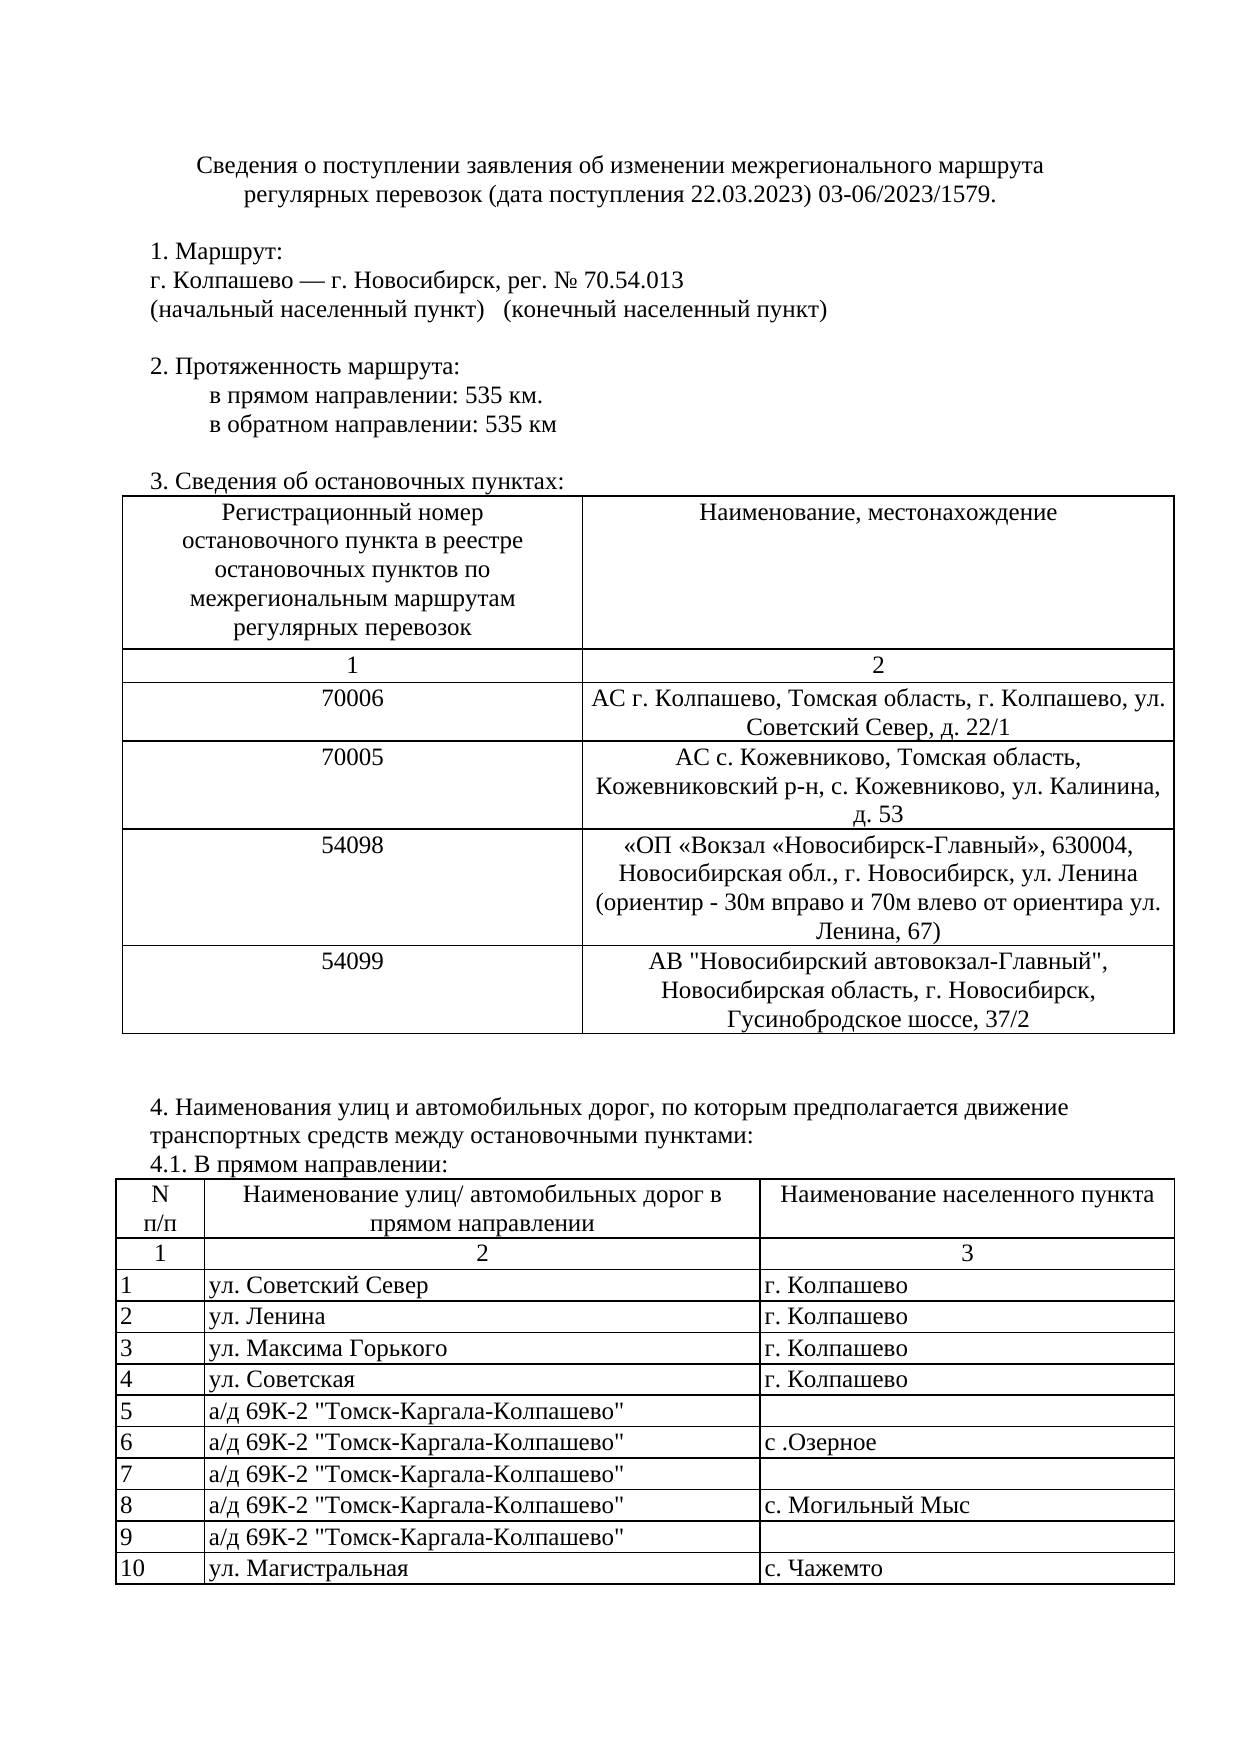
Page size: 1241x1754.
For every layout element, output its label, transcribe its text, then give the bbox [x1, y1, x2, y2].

table_header N п/п [117, 1180, 204, 1237]
table_cell [761, 1522, 1174, 1552]
table_cell 2 [583, 650, 1173, 681]
table_cell 10 [117, 1553, 204, 1583]
table_cell 3 [117, 1333, 204, 1363]
table_cell г. Колпашево [761, 1365, 1174, 1394]
table_cell г. Колпашево [761, 1270, 1174, 1300]
table_cell а/д 69К-2 "Томск-Каргала-Колпашево" [205, 1490, 759, 1520]
table_cell ул. Советская [205, 1365, 759, 1394]
table_cell с .Озерное [761, 1427, 1174, 1457]
text 2. Протяженность маршрута: [150, 351, 1090, 380]
text в обратном направлении: 535 км [150, 409, 1090, 437]
table_header Наименование населенного пункта [761, 1180, 1174, 1237]
table_cell 9 [117, 1522, 204, 1552]
text г. Колпашево — г. Новосибирск, рег. № 70.54.013 [150, 265, 1090, 294]
table_cell г. Колпашево [761, 1302, 1174, 1331]
table_cell 4 [117, 1365, 204, 1394]
table_header Наименование, местонахождение [583, 497, 1173, 648]
table_cell а/д 69К-2 "Томск-Каргала-Колпашево" [205, 1459, 759, 1489]
table_cell 8 [117, 1490, 204, 1520]
table_cell 6 [117, 1427, 204, 1457]
table_cell а/д 69К-2 "Томск-Каргала-Колпашево" [205, 1522, 759, 1552]
text 1. Маршрут: [150, 236, 1090, 265]
table_cell г. Колпашево [761, 1333, 1174, 1363]
table_cell с. Могильный Мыс [761, 1490, 1174, 1520]
text в прямом направлении: 535 км. [150, 380, 1090, 409]
text 4.1. В прямом направлении: [150, 1149, 1090, 1178]
table_cell 1 [117, 1239, 204, 1268]
table_cell 54099 [123, 946, 582, 1033]
table_cell с. Чажемто [761, 1553, 1174, 1583]
table_header Наименование улиц/ автомобильных дорог в прямом направлении [205, 1180, 759, 1237]
table_cell а/д 69К-2 "Томск-Каргала-Колпашево" [205, 1427, 759, 1457]
table_cell АС г. Колпашево, Томская область, г. Колпашево, ул. Советский Север, д. 22/1 [583, 683, 1173, 740]
table_cell 2 [205, 1239, 759, 1268]
table_cell ул. Магистральная [205, 1553, 759, 1583]
table_cell 54098 [123, 830, 582, 945]
table_cell ул. Советский Север [205, 1270, 759, 1300]
table_cell ул. Ленина [205, 1302, 759, 1331]
text Сведения о поступлении заявления об изменении межрегионального маршрута регулярных перевозок (дата поступления 22.03.2023) 03-06/2023/1579. [150, 150, 1090, 207]
table_cell 70006 [123, 683, 582, 740]
table_cell 1 [117, 1270, 204, 1300]
table_cell [761, 1396, 1174, 1426]
table_cell 2 [117, 1302, 204, 1331]
table_cell [761, 1459, 1174, 1489]
table_cell АС с. Кожевниково, Томская область, Кожевниковский р-н, с. Кожевниково, ул. Калинина, д. 53 [583, 742, 1173, 828]
text 4. Наименования улиц и автомобильных дорог, по которым предполагается движение транспортных средств между остановочными пунктами: [150, 1092, 1090, 1149]
table_cell ул. Максима Горького [205, 1333, 759, 1363]
table_cell 70005 [123, 742, 582, 828]
table_cell АВ "Новосибирский автовокзал-Главный", Новосибирская область, г. Новосибирск, Гусинобродское шоссе, 37/2 [583, 946, 1173, 1033]
table_cell 1 [123, 650, 582, 681]
table_header Регистрационный номер остановочного пункта в реестре остановочных пунктов по межрегиональным маршрутам регулярных перевозок [123, 497, 582, 648]
text (начальный населенный пункт) (конечный населенный пункт) [150, 294, 1090, 322]
table_cell 3 [761, 1239, 1174, 1268]
table_cell «ОП «Вокзал «Новосибирск-Главный», 630004, Новосибирская обл., г. Новосибирск, ул. Ленина (ориентир - 30м вправо и 70м влево от ориентира ул. Ленина, 67) [583, 830, 1173, 945]
table_cell 7 [117, 1459, 204, 1489]
text 3. Сведения об остановочных пунктах: [150, 466, 1090, 495]
table_cell а/д 69К-2 "Томск-Каргала-Колпашево" [205, 1396, 759, 1426]
table_cell 5 [117, 1396, 204, 1426]
